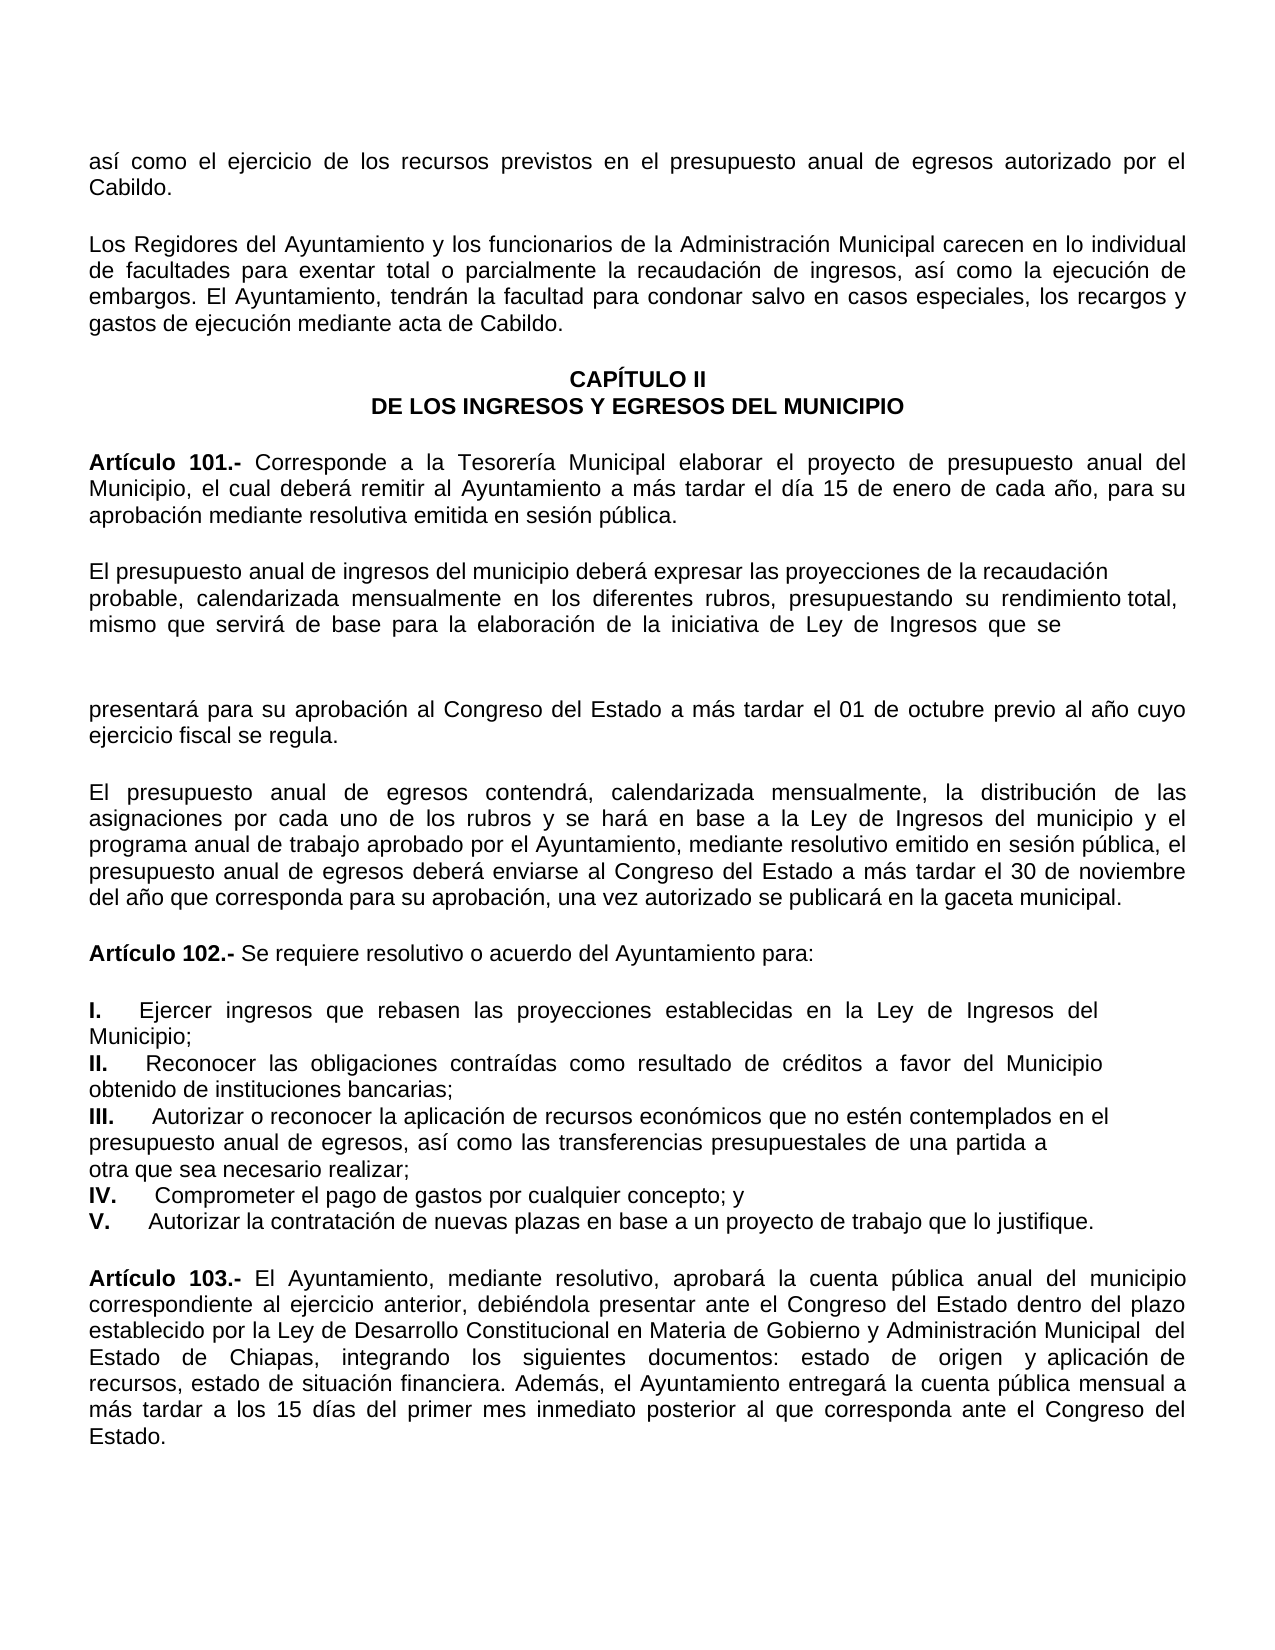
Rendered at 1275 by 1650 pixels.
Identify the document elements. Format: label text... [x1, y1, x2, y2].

text IV. Comprometer el pago de gastos por cualquier concepto; y [89, 1182, 1186, 1208]
text El presupuesto anual de ingresos del municipio deberá expresar las proyecciones de la recaudación probable, calendarizada mensualmente en los diferentes rubros, presupuestando su rendimiento total, mismo que servirá de base para la elaboración de la iniciativa de Ley de Ingresos que se [89, 558, 1186, 637]
text CAPÍTULO II [89, 366, 1186, 392]
text Artículo 101.- Corresponde a la Tesorería Municipal elaborar el proyecto de presupuesto anual del Municipio, el cual deberá remitir al Ayuntamiento a más tardar el día 15 de enero de cada año, para su aprobación mediante resolutiva emitida en sesión pública. [89, 449, 1186, 528]
text El presupuesto anual de egresos contendrá, calendarizada mensualmente, la distribución de las asignaciones por cada uno de los rubros y se hará en base a la Ley de Ingresos del municipio y el programa anual de trabajo aprobado por el Ayuntamiento, mediante resolutivo emitido en sesión pública, el presupuesto anual de egresos deberá enviarse al Congreso del Estado a más tardar el 30 de noviembre del año que corresponda para su aprobación, una vez autorizado se publicará en la gaceta municipal. [89, 779, 1186, 910]
text otra que sea necesario realizar; [89, 1156, 1186, 1182]
text I. Ejercer ingresos que rebasen las proyecciones establecidas en la Ley de Ingresos del [89, 997, 1186, 1023]
text DE LOS INGRESOS Y EGRESOS DEL MUNICIPIO [89, 393, 1186, 419]
text Artículo 103.- El Ayuntamiento, mediante resolutivo, aprobará la cuenta pública anual del municipio correspondiente al ejercicio anterior, debiéndola presentar ante el Congreso del Estado dentro del plazo establecido por la Ley de Desarrollo Constitucional en Materia de Gobierno y Administración Municipal del Estado de Chiapas, integrando los siguientes documentos: estado de origen y aplicación de recursos, estado de situación financiera. Además, el Ayuntamiento entregará la cuenta pública mensual a más tardar a los 15 días del primer mes inmediato posterior al que corresponda ante el Congreso del Estado. [89, 1265, 1186, 1449]
text presentará para su aprobación al Congreso del Estado a más tardar el 01 de octubre previo al año cuyo ejercicio fiscal se regula. [89, 696, 1186, 749]
text III. Autorizar o reconocer la aplicación de recursos económicos que no estén contemplados en el presupuesto anual de egresos, así como las transferencias presupuestales de una partida a [89, 1103, 1186, 1156]
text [89, 148, 1186, 200]
text Los Regidores del Ayuntamiento y los funcionarios de la Administración Municipal carecen en lo individual de facultades para exentar total o parcialmente la recaudación de ingresos, así como la ejecución de embargos. El Ayuntamiento, tendrán la facultad para condonar salvo en casos especiales, los recargos y gastos de ejecución mediante acta de Cabildo. [89, 231, 1186, 336]
text V. Autorizar la contratación de nuevas plazas en base a un proyecto de trabajo que lo justifique. [89, 1208, 1186, 1234]
text Artículo 102.- Se requiere resolutivo o acuerdo del Ayuntamiento para: [89, 940, 1186, 967]
text II. Reconocer las obligaciones contraídas como resultado de créditos a favor del Municipio obtenido de instituciones bancarias; [89, 1050, 1186, 1103]
text Municipio; [89, 1023, 1186, 1049]
